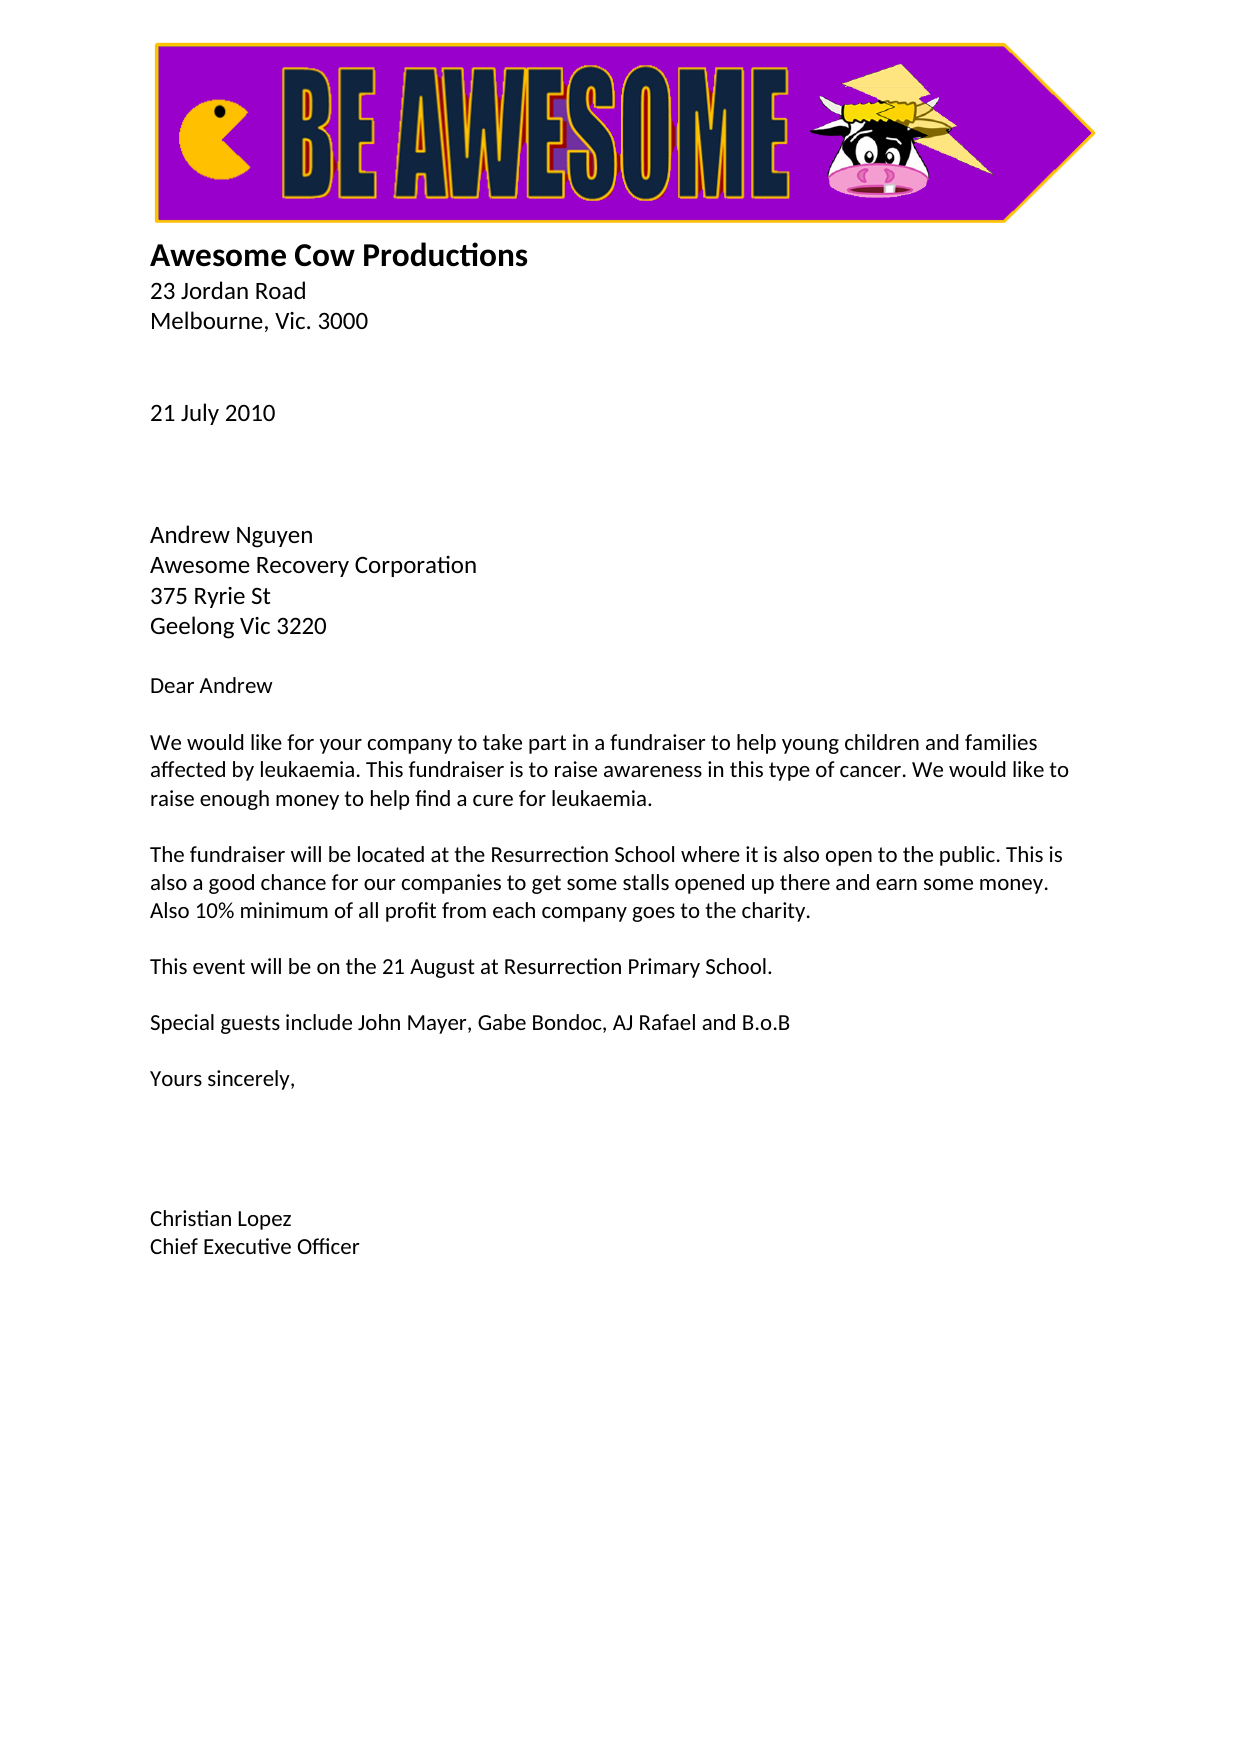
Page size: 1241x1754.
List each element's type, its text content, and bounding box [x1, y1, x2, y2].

text This event will be on the 21 August at Resurrection Primary School. [150, 952, 1090, 980]
text Yours sincerely, [150, 1064, 1090, 1092]
text 375 Ryrie St [150, 580, 1090, 611]
text 21 July 2010 [150, 397, 1090, 427]
text Melbourne, Vic. 3000 [150, 305, 1090, 336]
text The fundraiser will be located at the Resurrection School where it is also open to the public. This is also a good chance for our companies to get some stalls opened up there and earn some money. Also 10% minimum of all profit from each company goes to the charity. [150, 840, 1090, 924]
text Andrew Nguyen [150, 519, 1090, 549]
text We would like for your company to take part in a fundraiser to help young children and families affected by leukaemia. This fundraiser is to raise awareness in this type of cancer. We would like to raise enough money to help find a cure for leukaemia. [150, 728, 1090, 812]
text Special guests include John Mayer, Gabe Bondoc, AJ Rafael and B.o.B [150, 1008, 1090, 1036]
text Christian Lopez [150, 1204, 1090, 1232]
text 23 Jordan Road [150, 275, 1090, 305]
text Dear Andrew [150, 672, 1090, 699]
text Awesome Cow Productions [150, 234, 1090, 275]
text Geelong Vic 3220 [150, 611, 1090, 641]
text Awesome Recovery Corporation [150, 549, 1090, 580]
text Chief Executive Officer [150, 1232, 1090, 1260]
picture [153, 40, 1097, 224]
